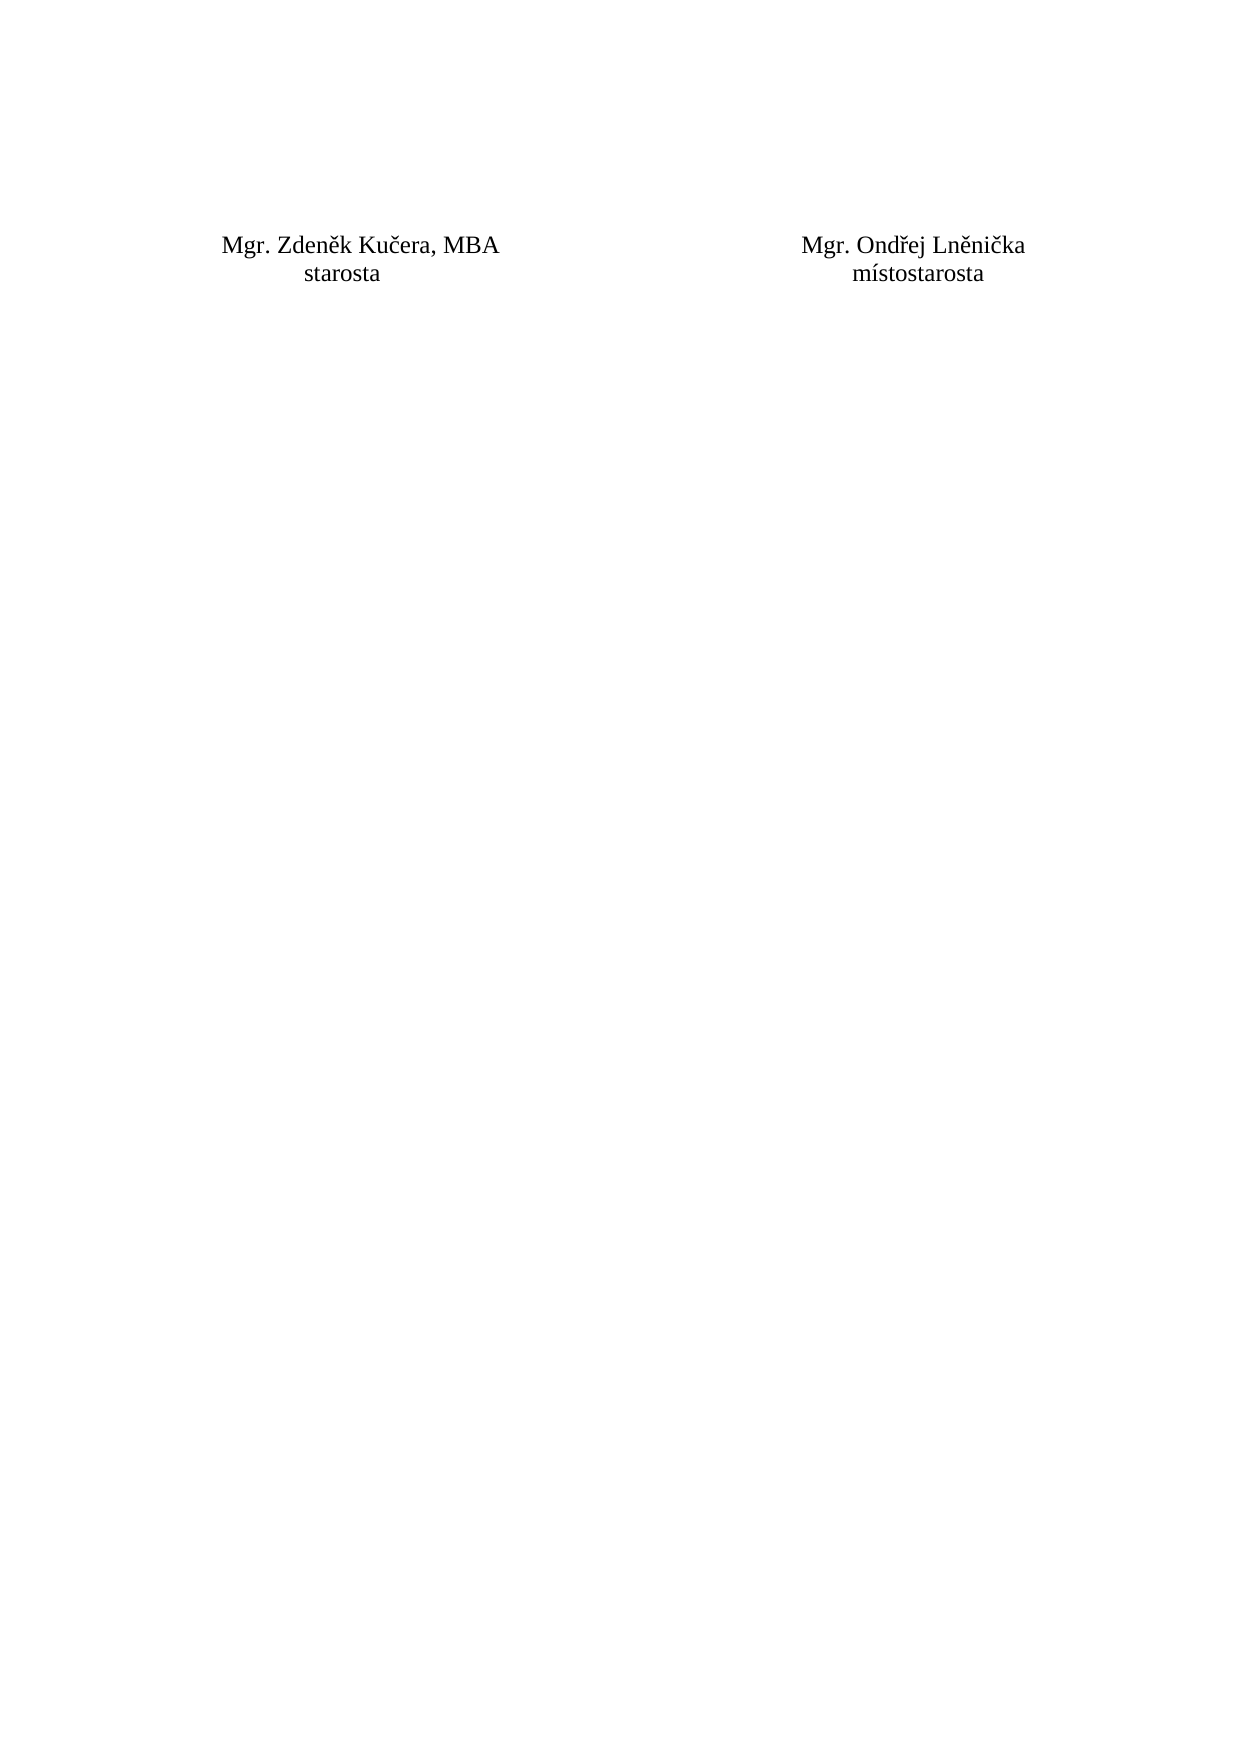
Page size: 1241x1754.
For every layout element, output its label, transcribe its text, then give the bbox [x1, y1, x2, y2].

text starosta místostarosta [148, 258, 1093, 287]
text Mgr. Zdeněk Kučera, MBA Mgr. Ondřej Lněnička [148, 230, 1093, 258]
